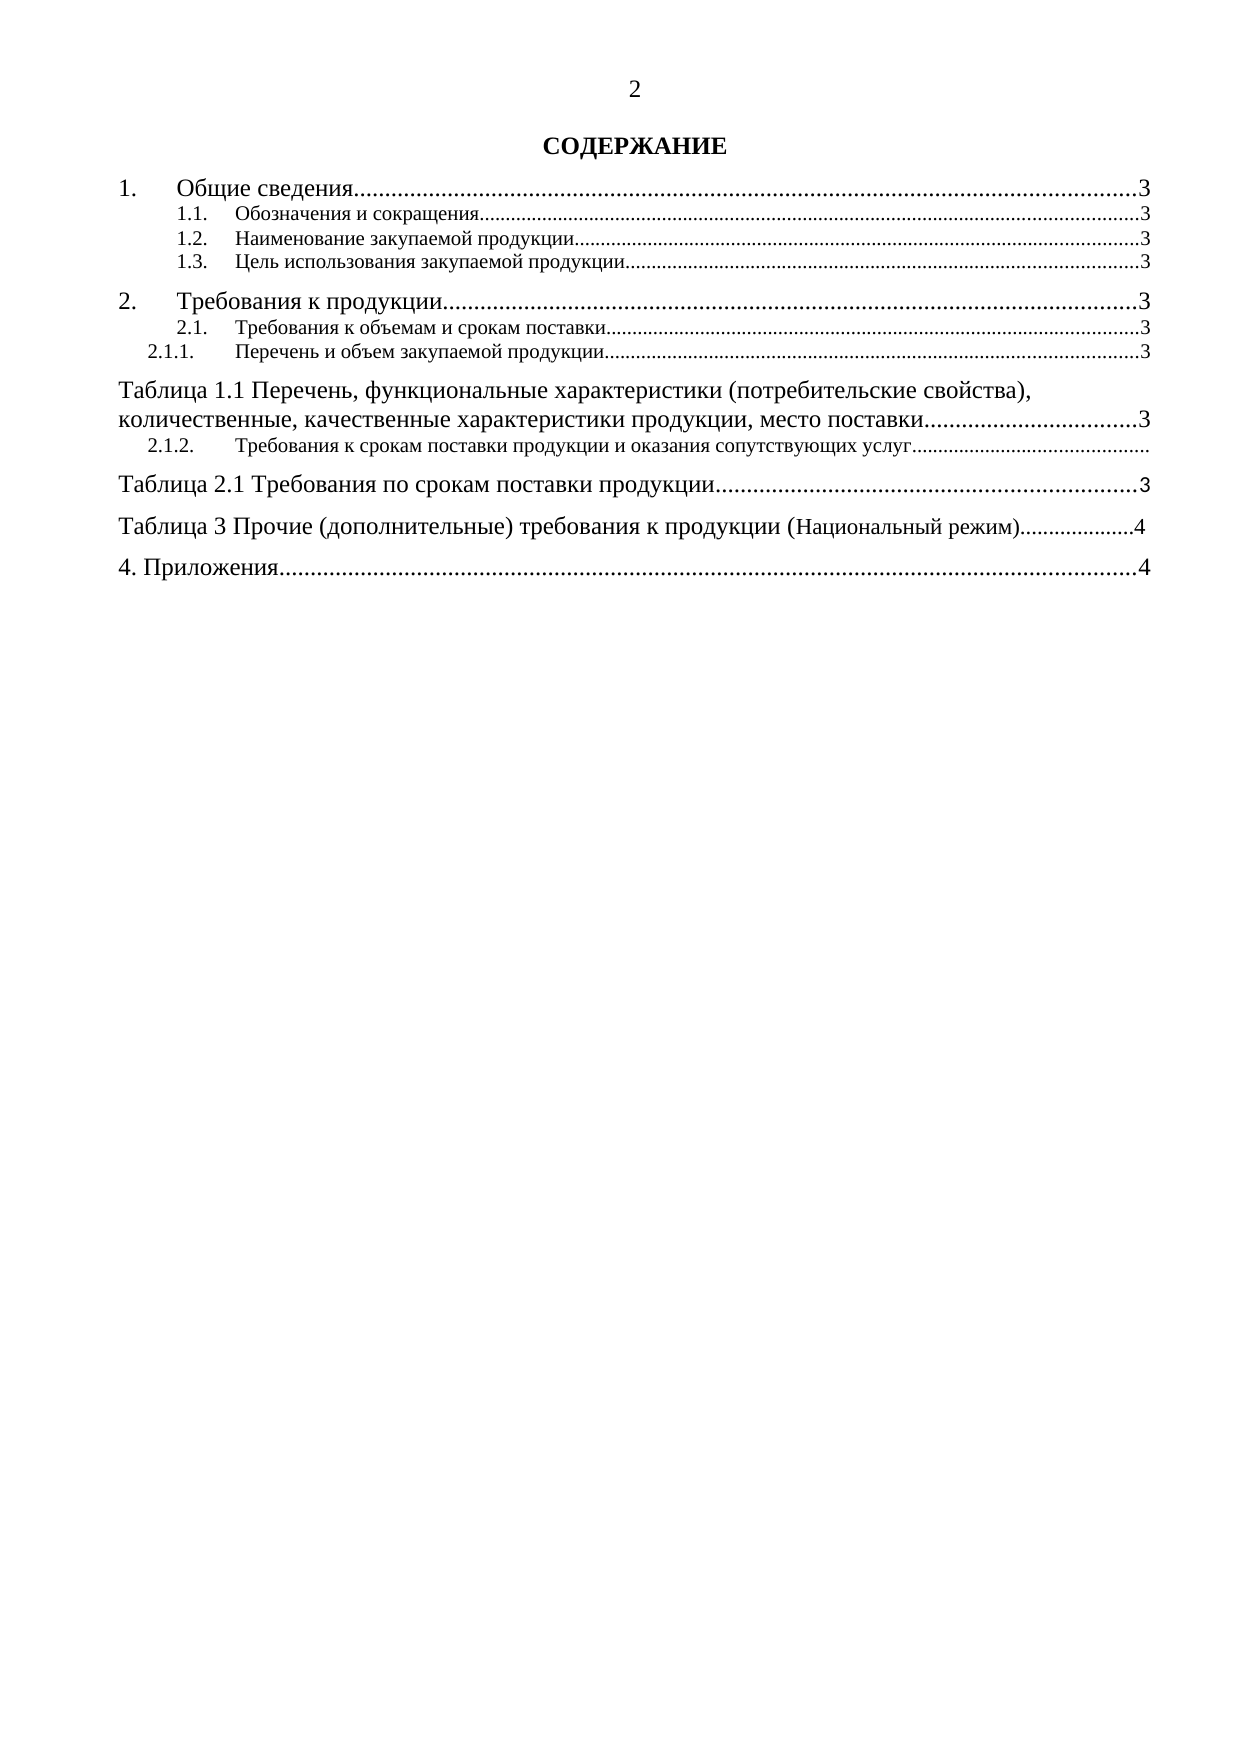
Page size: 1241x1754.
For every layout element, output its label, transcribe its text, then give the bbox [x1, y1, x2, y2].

text СОДЕРЖАНИЕ [118, 131, 1152, 160]
text 4. Приложения 4 [118, 552, 1152, 581]
text Таблица 3 Прочие (дополнительные) требования к продукции (Национальный режим)....................4 [118, 511, 1152, 540]
text 1.2. Наименование закупаемой продукции 3 [176, 225, 1152, 249]
text 1. Общие сведения 3 [118, 173, 1152, 201]
text 2. Требования к продукции 3 [118, 286, 1152, 315]
text Таблица 1.1 Перечень, функциональные характеристики (потребительские свойства), количественные, качественные характеристики продукции, место поставки 3 [118, 375, 1152, 433]
text 1.1. Обозначения и сокращения 3 [176, 201, 1152, 225]
text Таблица 2.1 Требования по срокам поставки продукции 3 [118, 469, 1152, 498]
text 2.1.1. Перечень и объем закупаемой продукции 3 [147, 339, 1152, 363]
text 1.3. Цель использования закупаемой продукции 3 [176, 249, 1152, 273]
text 2.1.2. Требования к срокам поставки продукции и оказания сопутствующих услуг [147, 433, 1152, 457]
text 2.1. Требования к объемам и срокам поставки 3 [176, 315, 1152, 339]
